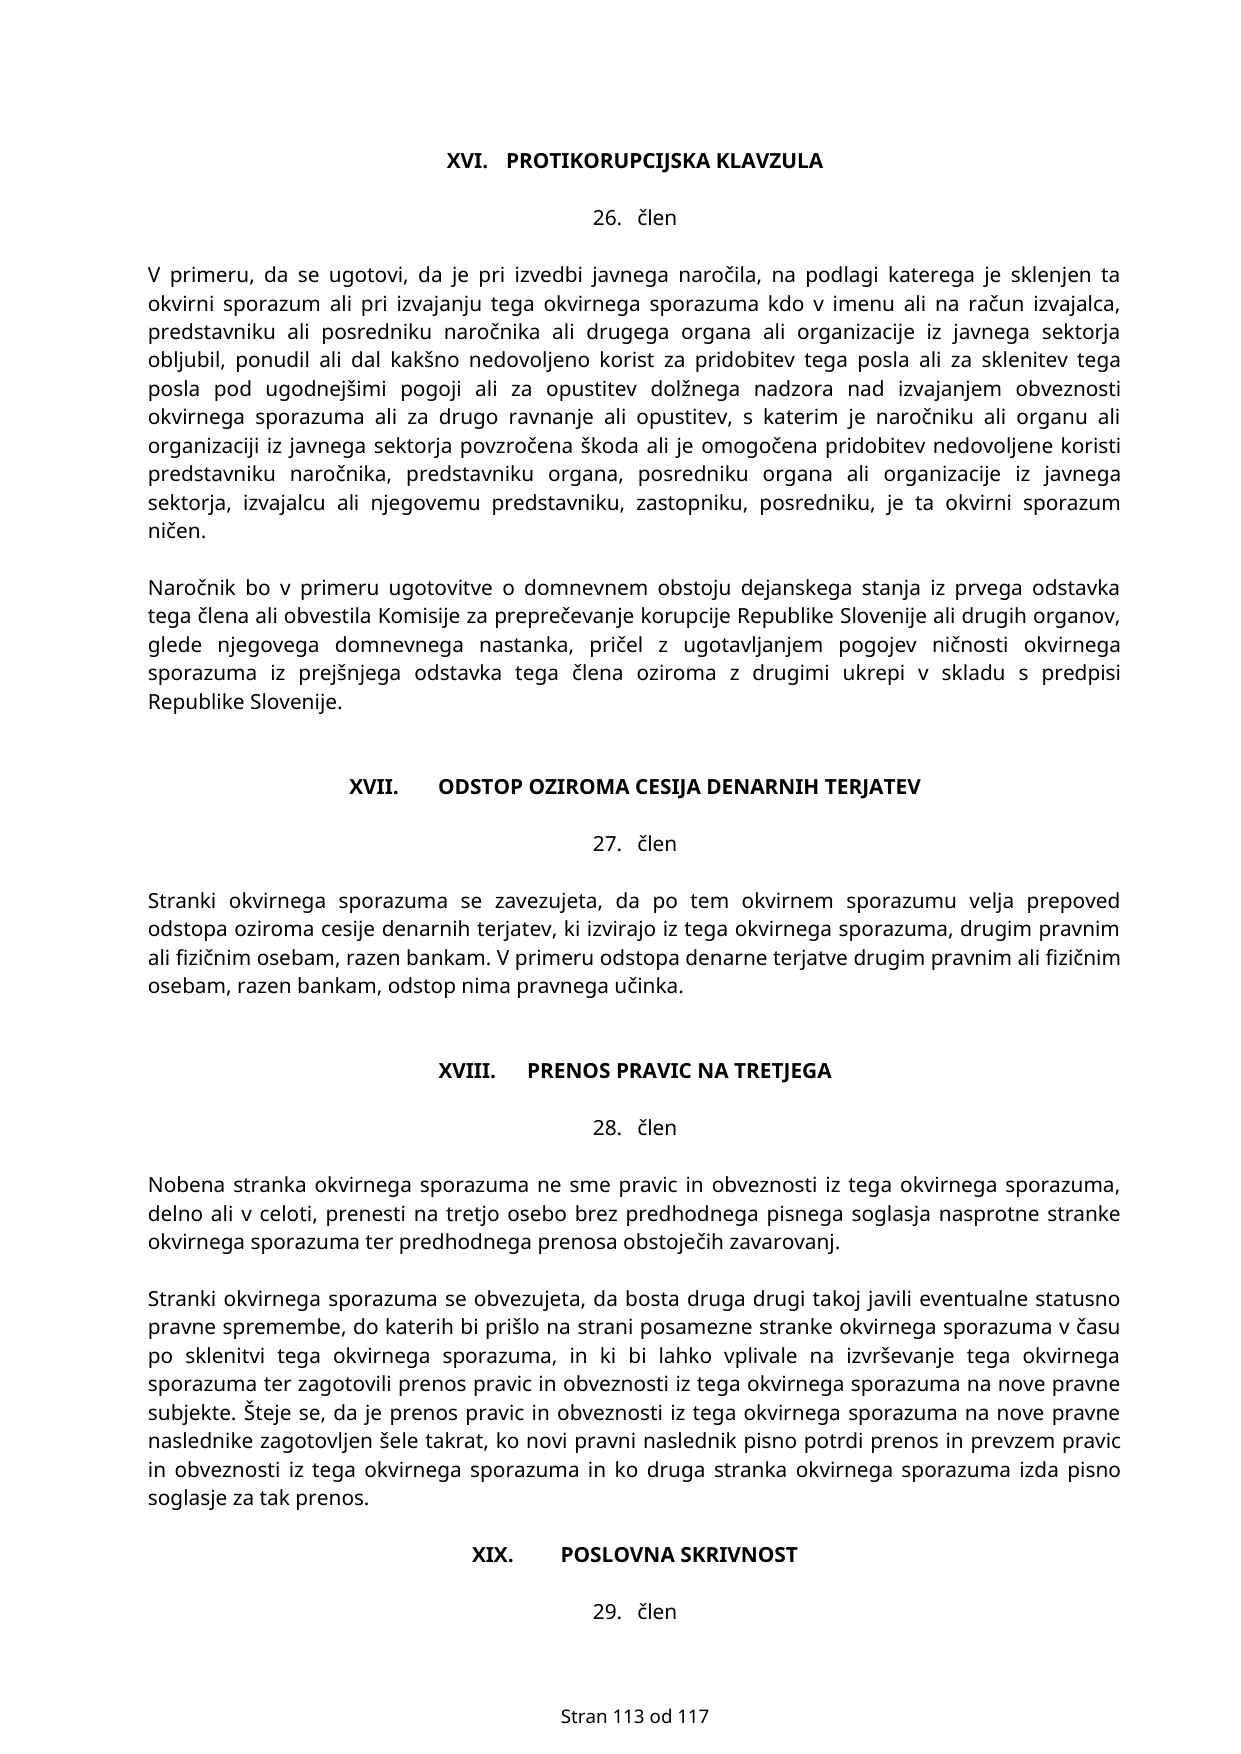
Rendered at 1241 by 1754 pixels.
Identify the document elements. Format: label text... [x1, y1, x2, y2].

list POSLOVNA SKRIVNOST [148, 1540, 1122, 1568]
list člen [148, 203, 1122, 232]
list ODSTOP OZIROMA CESIJA DENARNIH TERJATEV [148, 772, 1122, 801]
list člen [148, 829, 1122, 857]
text Nobena stranka okvirnega sporazuma ne sme pravic in obveznosti iz tega okvirnega sporazuma, delno ali v celoti, prenesti na tretjo osebo brez predhodnega pisnega soglasja nasprotne stranke okvirnega sporazuma ter predhodnega prenosa obstoječih zavarovanj. [148, 1170, 1122, 1256]
list člen [148, 1597, 1122, 1625]
list PRENOS PRAVIC NA TRETJEGA [148, 1057, 1122, 1085]
text Naročnik bo v primeru ugotovitve o domnevnem obstoju dejanskega stanja iz prvega odstavka tega člena ali obvestila Komisije za preprečevanje korupcije Republike Slovenije ali drugih organov, glede njegovega domnevnega nastanka, pričel z ugotavljanjem pogojev ničnosti okvirnega sporazuma iz prejšnjega odstavka tega člena oziroma z drugimi ukrepi v skladu s predpisi Republike Slovenije. [148, 573, 1122, 715]
text Stranki okvirnega sporazuma se obvezujeta, da bosta druga drugi takoj javili eventualne statusno pravne spremembe, do katerih bi prišlo na strani posamezne stranke okvirnega sporazuma v času po sklenitvi tega okvirnega sporazuma, in ki bi lahko vplivale na izvrševanje tega okvirnega sporazuma ter zagotovili prenos pravic in obveznosti iz tega okvirnega sporazuma na nove pravne subjekte. Šteje se, da je prenos pravic in obveznosti iz tega okvirnega sporazuma na nove pravne naslednike zagotovljen šele takrat, ko novi pravni naslednik pisno potrdi prenos in prevzem pravic in obveznosti iz tega okvirnega sporazuma in ko druga stranka okvirnega sporazuma izda pisno soglasje za tak prenos. [148, 1284, 1122, 1512]
text V primeru, da se ugotovi, da je pri izvedbi javnega naročila, na podlagi katerega je sklenjen ta okvirni sporazum ali pri izvajanju tega okvirnega sporazuma kdo v imenu ali na račun izvajalca, predstavniku ali posredniku naročnika ali drugega organa ali organizacije iz javnega sektorja obljubil, ponudil ali dal kakšno nedovoljeno korist za pridobitev tega posla ali za sklenitev tega posla pod ugodnejšimi pogoji ali za opustitev dolžnega nadzora nad izvajanjem obveznosti okvirnega sporazuma ali za drugo ravnanje ali opustitev, s katerim je naročniku ali organu ali organizaciji iz javnega sektorja povzročena škoda ali je omogočena pridobitev nedovoljene koristi predstavniku naročnika, predstavniku organa, posredniku organa ali organizacije iz javnega sektorja, izvajalcu ali njegovemu predstavniku, zastopniku, posredniku, je ta okvirni sporazum ničen. [148, 260, 1122, 545]
text Stranki okvirnega sporazuma se zavezujeta, da po tem okvirnem sporazumu velja prepoved odstopa oziroma cesije denarnih terjatev, ki izvirajo iz tega okvirnega sporazuma, drugim pravnim ali fizičnim osebam, razen bankam. V primeru odstopa denarne terjatve drugim pravnim ali fizičnim osebam, razen bankam, odstop nima pravnega učinka. [148, 886, 1122, 1000]
list člen [148, 1113, 1122, 1142]
list PROTIKORUPCIJSKA KLAVZULA [148, 147, 1122, 175]
